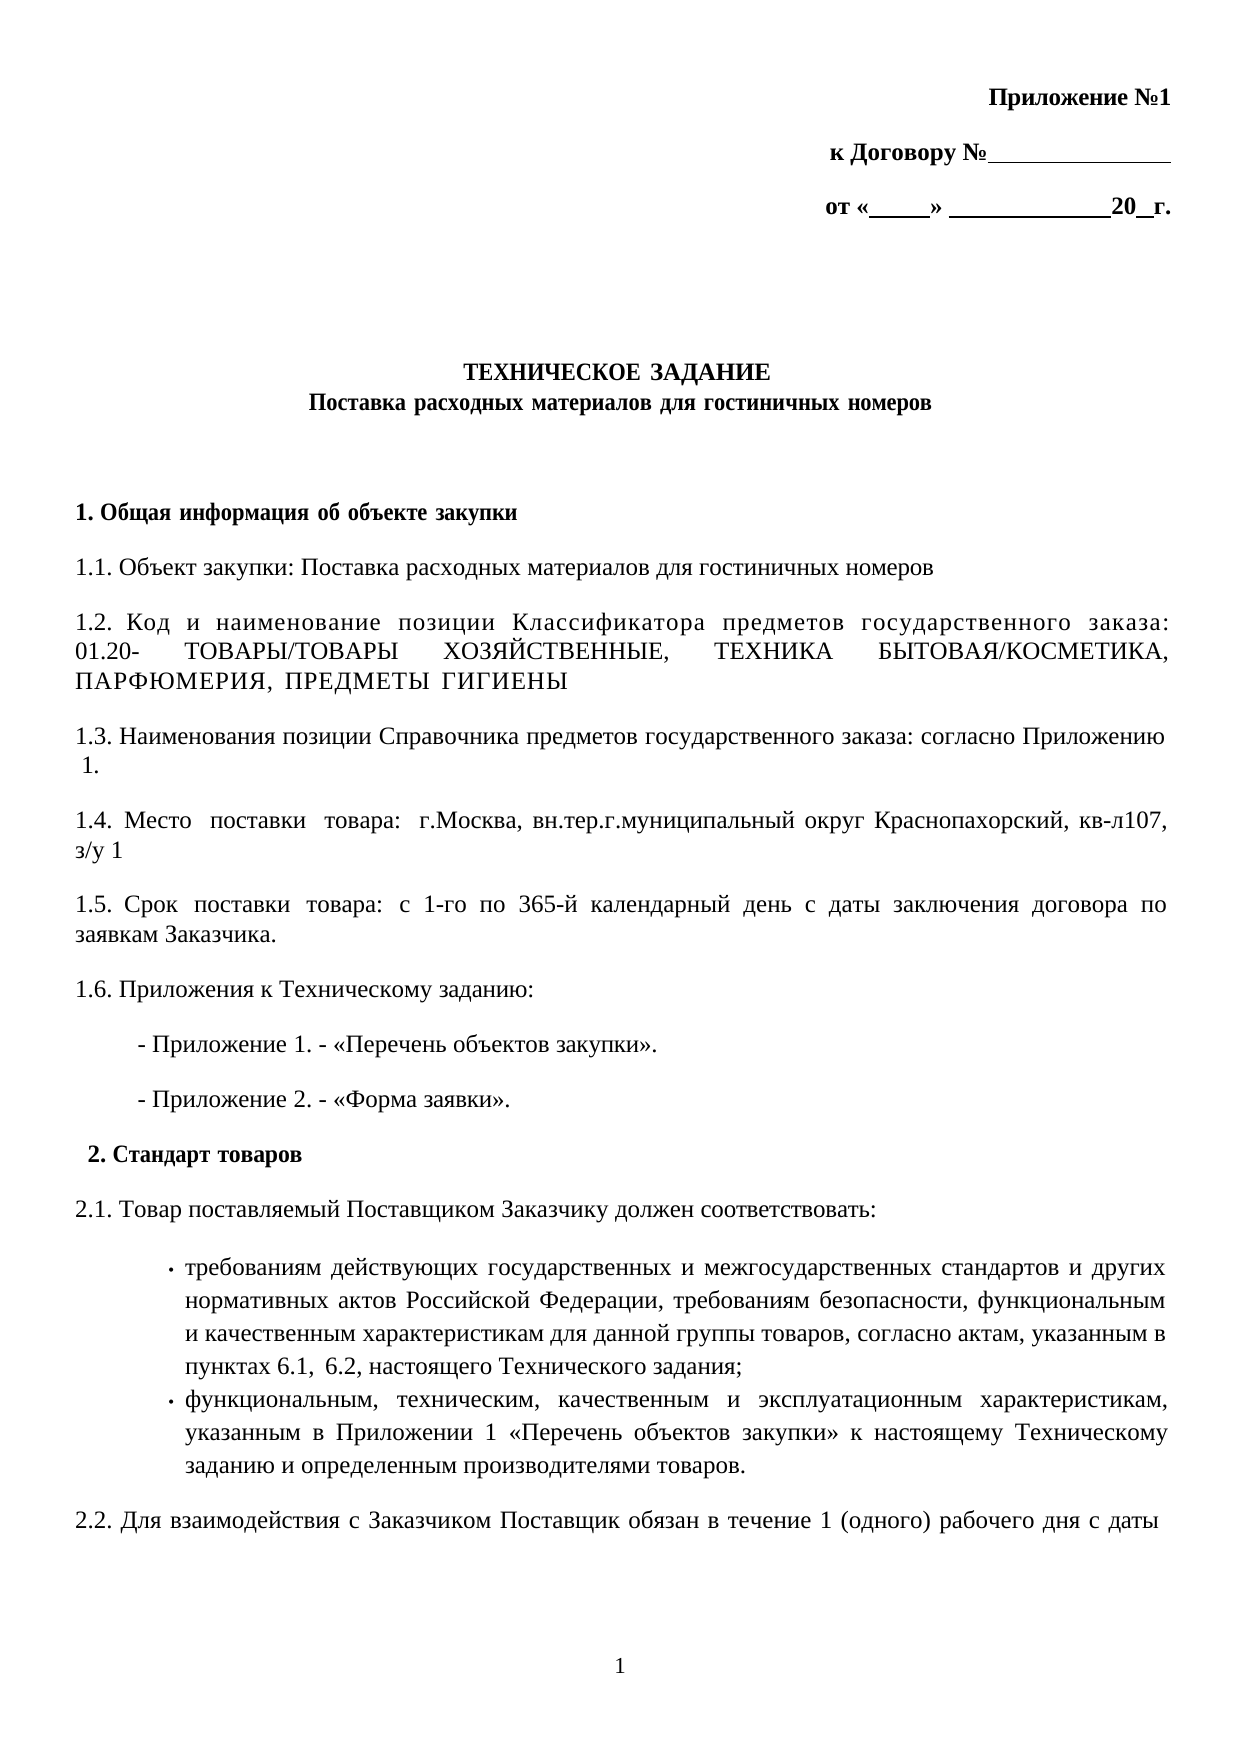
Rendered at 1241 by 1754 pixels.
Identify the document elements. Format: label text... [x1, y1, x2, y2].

text ТЕХНИЧЕСКОЕ ЗАДАНИЕ [74, 357, 1160, 385]
list Приложения к Техническому заданию: [75, 974, 1181, 1003]
list Код и наименование позиции Классификатора предметов государственного заказа: 01.20- ТОВАРЫ/ТОВАРЫ ХОЗЯЙСТВЕННЫЕ, ТЕХНИКА БЫТОВАЯ/КОСМЕТИКА, ПАРФЮМЕРИЯ, ПРЕДМЕТЫ ГИГИЕНЫ [75, 607, 1169, 694]
list Объект закупки: Поставка расходных материалов для гостиничных номеров [75, 552, 1181, 580]
list Приложение 2. - «Форма заявки». [137, 1084, 1181, 1113]
list Наименования позиции Справочника предметов государственного заказа: согласно Приложению 1. [75, 721, 1166, 779]
list Общая информация об объекте закупки [75, 497, 1181, 525]
list Приложение 1. - «Перечень объектов закупки». [137, 1029, 1181, 1058]
list Для взаимодействия с Заказчиком Поставщик обязан в течение 1 (одного) рабочего дня с даты [75, 1505, 1181, 1534]
list Товар поставляемый Поставщиком Заказчику должен соответствовать: [75, 1194, 1181, 1223]
list требованиям действующих государственных и межгосударственных стандартов и других нормативных актов Российской Федерации, требованиям безопасности, функциональным и качественным характеристикам для данной группы товаров, согласно актам, указанным в пунктах 6.1, 6.2, настоящего Технического задания; [169, 1252, 1166, 1380]
text Поставка расходных материалов для гостиничных номеров [80, 387, 1160, 415]
list Место поставки товара: г.Москва, вн.тер.г.муниципальный округ Краснопахорский, кв-л107, з/у 1 [75, 805, 1168, 863]
list функциональным, техническим, качественным и эксплуатационным характеристикам, указанным в Приложении 1 «Перечень объектов закупки» к настоящему Техническому заданию и определенным производителями товаров. [169, 1384, 1169, 1479]
list Стандарт товаров [87, 1139, 1181, 1168]
text Приложение №1 к Договору № от « » 20 г. [812, 82, 1171, 220]
list Срок поставки товара: с 1-го по 365-й календарный день с даты заключения договора по заявкам Заказчика. [75, 889, 1168, 948]
